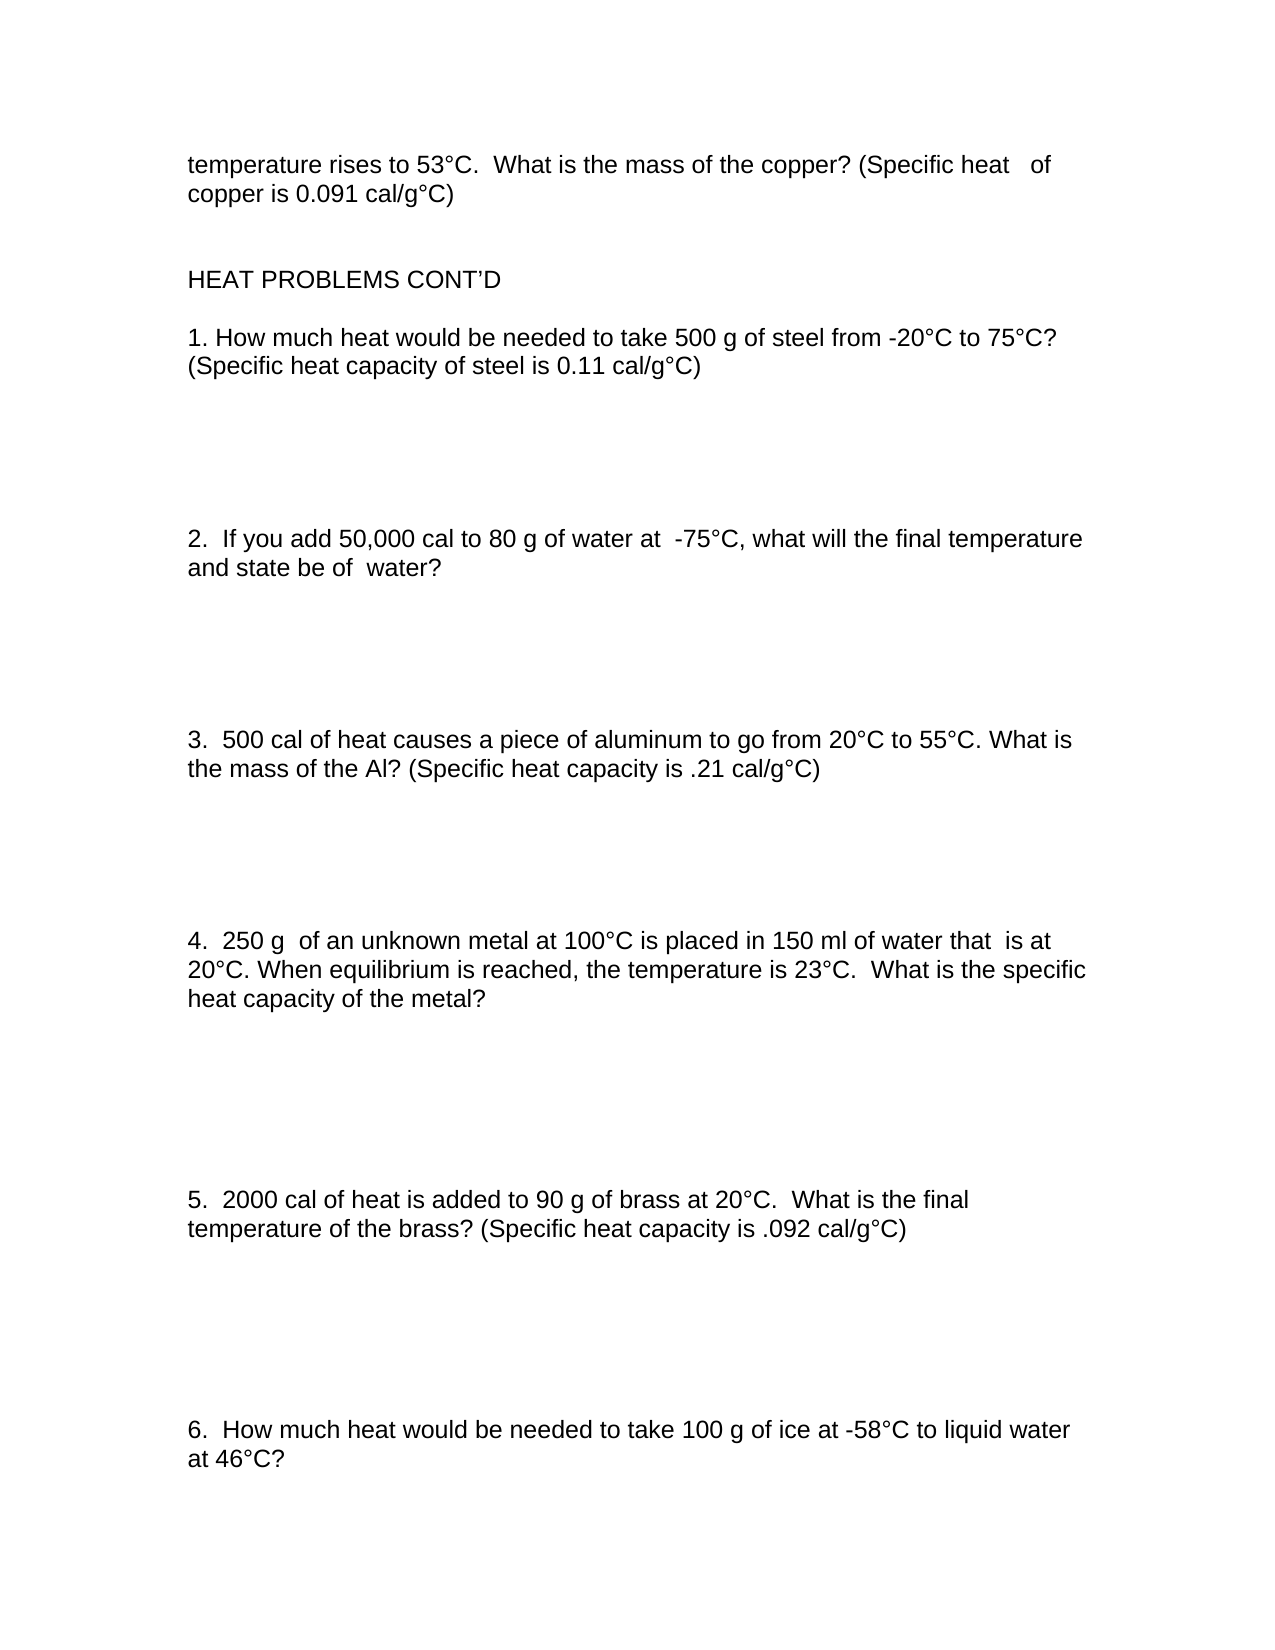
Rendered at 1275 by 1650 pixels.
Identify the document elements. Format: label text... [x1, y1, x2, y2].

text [187, 150, 1087, 207]
text 2. If you add 50,000 cal to 80 g of water at -75°C, what will the final temperature and state be of water? [187, 524, 1087, 581]
text 4. 250 g of an unknown metal at 100°C is placed in 150 ml of water that is at 20°C. When equilibrium is reached, the temperature is 23°C. What is the specific heat capacity of the metal? [187, 926, 1087, 1012]
text 1. How much heat would be needed to take 500 g of steel from -20°C to 75°C? (Specific heat capacity of steel is 0.11 cal/g°C) [187, 322, 1087, 380]
text HEAT PROBLEMS CONT’D [187, 265, 1087, 294]
text 5. 2000 cal of heat is added to 90 g of brass at 20°C. What is the final temperature of the brass? (Specific heat capacity is .092 cal/g°C) [187, 1185, 1087, 1242]
text 6. How much heat would be needed to take 100 g of ice at -58°C to liquid water at 46°C? [187, 1415, 1087, 1472]
text 3. 500 cal of heat causes a piece of aluminum to go from 20°C to 55°C. What is the mass of the Al? (Specific heat capacity is .21 cal/g°C) [187, 725, 1087, 782]
